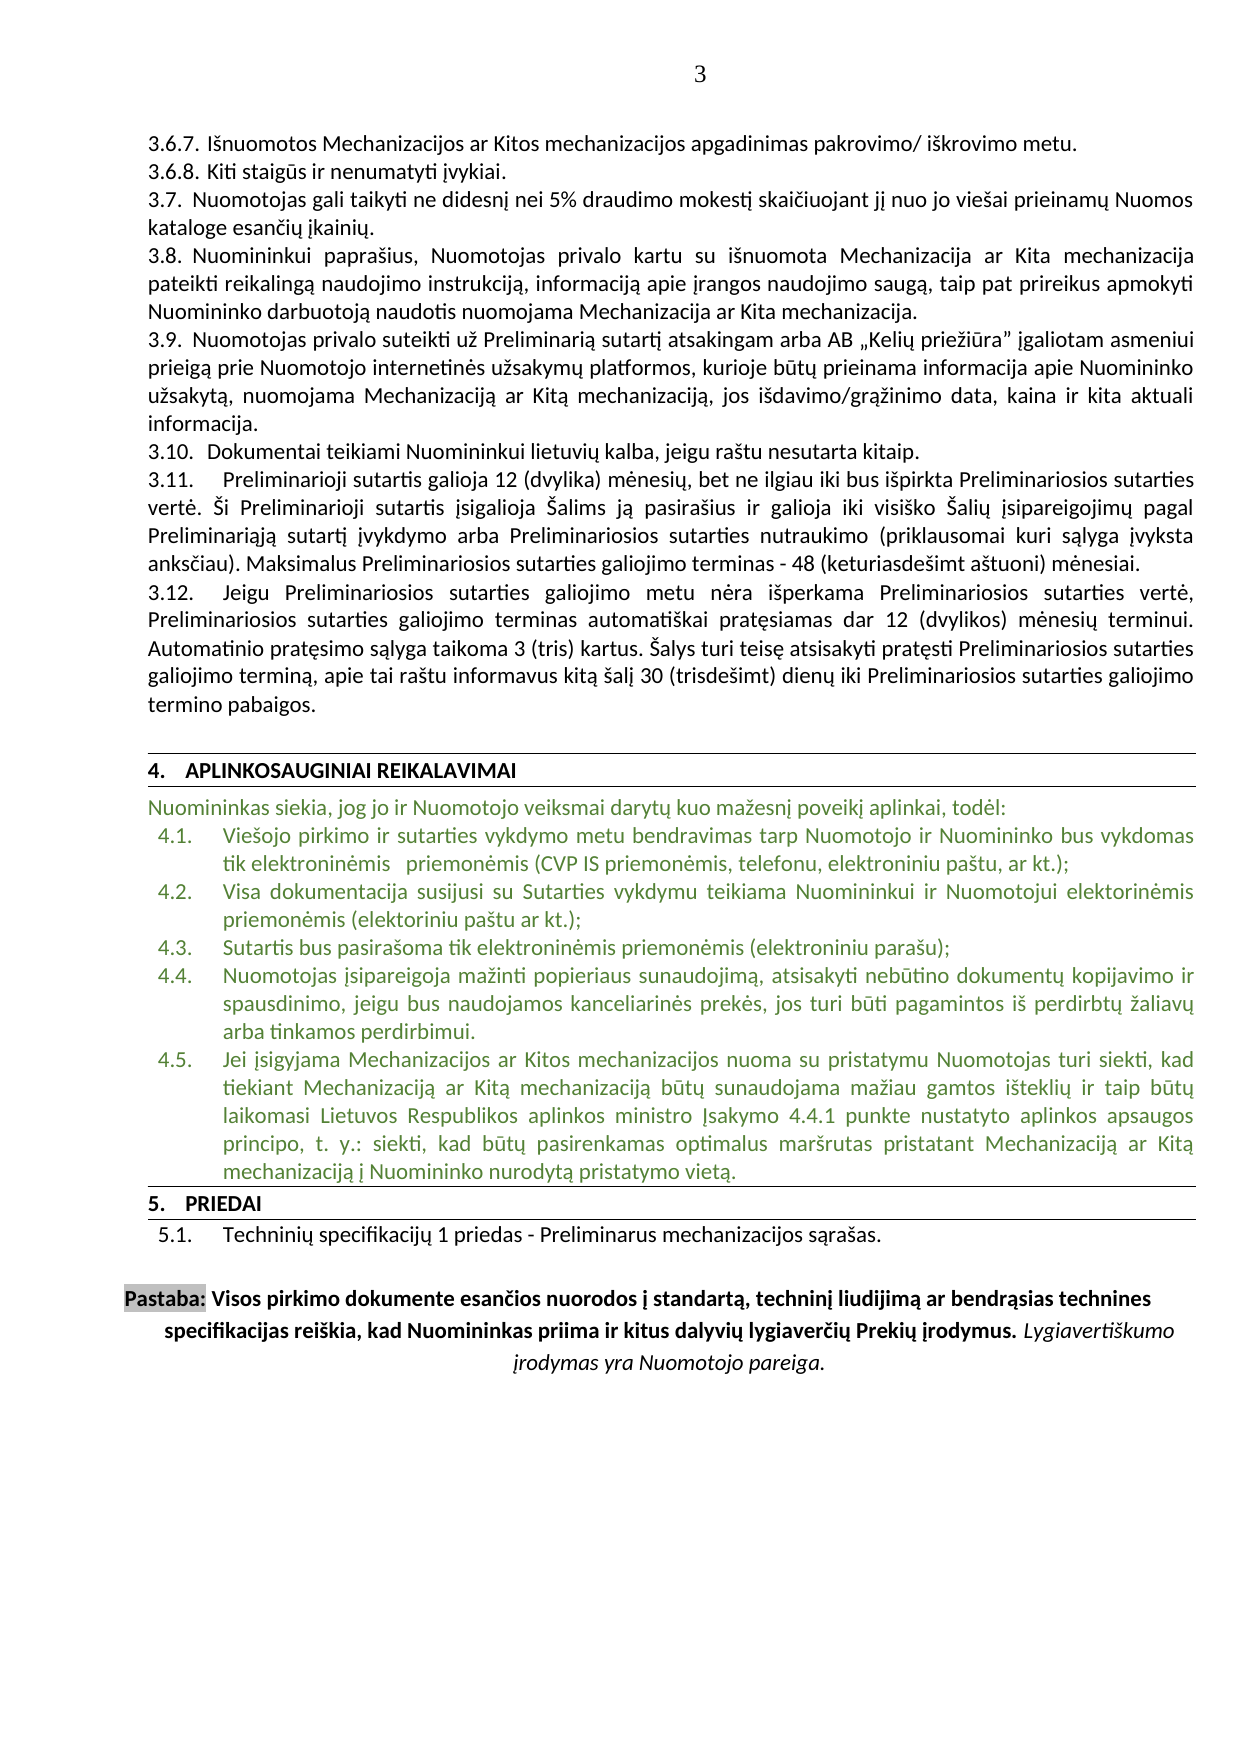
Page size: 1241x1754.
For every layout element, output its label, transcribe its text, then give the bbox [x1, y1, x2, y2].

list Nuomotojas įsipareigoja mažinti popieriaus sunaudojimą, atsisakyti nebūtino dokumentų kopijavimo ir spausdinimo, jeigu bus naudojamos kanceliarinės prekės, jos turi būti pagamintos iš perdirbtų žaliavų arba tinkamos perdirbimui. [158, 961, 1196, 1045]
list Visa dokumentacija susijusi su Sutarties vykdymu teikiama Nuomininkui ir Nuomotojui elektorinėmis priemonėmis (elektoriniu paštu ar kt.); [158, 877, 1196, 933]
list Nuomininkui paprašius, Nuomotojas privalo kartu su išnuomota Mechanizacija ar Kita mechanizacija pateikti reikalingą naudojimo instrukciją, informaciją apie įrangos naudojimo saugą, taip pat prireikus apmokyti Nuomininko darbuotoją naudotis nuomojama Mechanizacija ar Kita mechanizacija. [148, 241, 1196, 325]
list Jeigu Preliminariosios sutarties galiojimo metu nėra išperkama Preliminariosios sutarties vertė, Preliminariosios sutarties galiojimo terminas automatiškai pratęsiamas dar 12 (dvylikos) mėnesių terminui. Automatinio pratęsimo sąlyga taikoma 3 (tris) kartus. Šalys turi teisę atsisakyti pratęsti Preliminariosios sutarties galiojimo terminą, apie tai raštu informavus kitą šalį 30 (trisdešimt) dienų iki Preliminariosios sutarties galiojimo termino pabaigos. [148, 578, 1196, 718]
list Dokumentai teikiami Nuomininkui lietuvių kalba, jeigu raštu nesutarta kitaip. [148, 437, 1196, 466]
list Išnuomotos Mechanizacijos ar Kitos mechanizacijos apgadinimas pakrovimo/ iškrovimo metu. [148, 129, 1196, 157]
list Sutartis bus pasirašoma tik elektroninėmis priemonėmis (elektroniniu parašu); [158, 933, 1196, 961]
list Viešojo pirkimo ir sutarties vykdymo metu bendravimas tarp Nuomotojo ir Nuomininko bus vykdomas tik elektroninėmis priemonėmis (CVP IS priemonėmis, telefonu, elektroniniu paštu, ar kt.); [158, 821, 1196, 877]
list Preliminarioji sutartis galioja 12 (dvylika) mėnesių, bet ne ilgiau iki bus išpirkta Preliminariosios sutarties vertė. Ši Preliminarioji sutartis įsigalioja Šalims ją pasirašius ir galioja iki visiško Šalių įsipareigojimų pagal Preliminariąją sutartį įvykdymo arba Preliminariosios sutarties nutraukimo (priklausomai kuri sąlyga įvyksta anksčiau). Maksimalus Preliminariosios sutarties galiojimo terminas - 48 (keturiasdešimt aštuoni) mėnesiai. [148, 466, 1196, 578]
list Kiti staigūs ir nenumatyti įvykiai. [148, 157, 1196, 185]
list PRIEDAI [148, 1187, 1196, 1219]
list Nuomotojas privalo suteikti už Preliminarią sutartį atsakingam arba AB „Kelių priežiūra” įgaliotam asmeniui prieigą prie Nuomotojo internetinės užsakymų platformos, kurioje būtų prieinama informacija apie Nuomininko užsakytą, nuomojama Mechanizaciją ar Kitą mechanizaciją, jos išdavimo/grąžinimo data, kaina ir kita aktuali informacija. [148, 325, 1196, 437]
list Pastaba: Visos pirkimo dokumente esančios nuorodos į standartą, techninį liudijimą ar bendrąsias technines specifikacijas reiškia, kad Nuomininkas priima ir kitus dalyvių lygiaverčių Prekių įrodymus. Lygiavertiškumo įrodymas yra Nuomotojo pareiga. [83, 1284, 1193, 1377]
list Nuomotojas gali taikyti ne didesnį nei 5% draudimo mokestį skaičiuojant jį nuo jo viešai prieinamų Nuomos kataloge esančių įkainių. [148, 185, 1196, 241]
list Jei įsigyjama Mechanizacijos ar Kitos mechanizacijos nuoma su pristatymu Nuomotojas turi siekti, kad tiekiant Mechanizaciją ar Kitą mechanizaciją būtų sunaudojama mažiau gamtos išteklių ir taip būtų laikomasi Lietuvos Respublikos aplinkos ministro Įsakymo 4.4.1 punkte nustatyto aplinkos apsaugos principo, t. y.: siekti, kad būtų pasirenkamas optimalus maršrutas pristatant Mechanizaciją ar Kitą mechanizaciją į Nuomininko nurodytą pristatymo vietą. [158, 1045, 1196, 1186]
list Techninių specifikacijų 1 priedas - Preliminarus mechanizacijos sąrašas. [158, 1220, 1193, 1248]
list APLINKOSAUGINIAI REIKALAVIMAI [148, 754, 1196, 786]
text Nuomininkas siekia, jog jo ir Nuomotojo veiksmai darytų kuo mažesnį poveikį aplinkai, todėl: [148, 793, 1196, 821]
